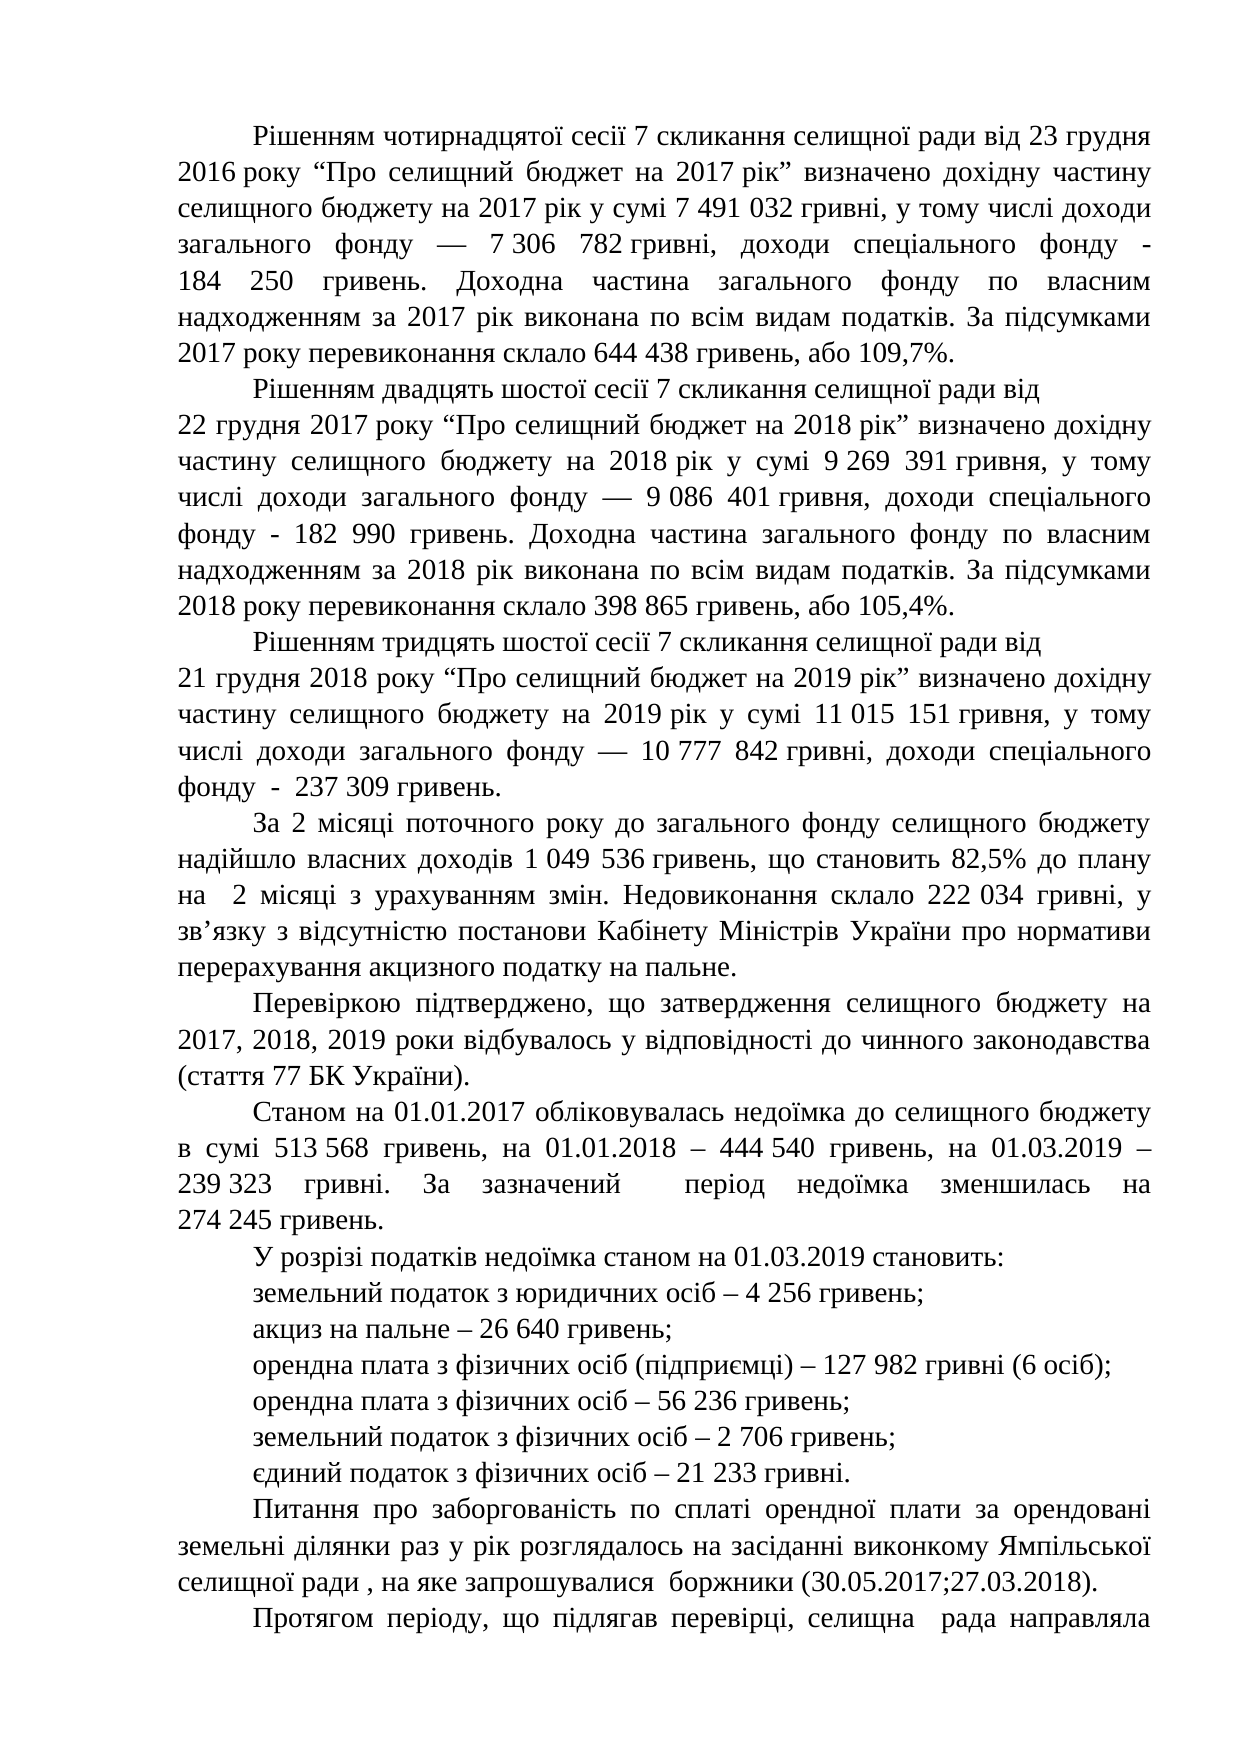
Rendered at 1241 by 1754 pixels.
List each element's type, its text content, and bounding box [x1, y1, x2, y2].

text У розрізі податків недоїмка станом на 01.03.2019 становить: [177, 1239, 1152, 1272]
text Питання про заборгованість по сплаті орендної плати за орендовані земельні ділянки раз у рік розглядалось на засіданні виконкому Ямпільської селищної ради , на яке запрошувалися боржники (30.05.2017;27.03.2018). [177, 1492, 1152, 1597]
text орендна плата з фізичних осіб (підприємці) – 127 982 гривні (6 осіб); [177, 1347, 1152, 1381]
text земельний податок з юридичних осіб – 4 256 гривень; [177, 1275, 1152, 1308]
text Перевіркою підтверджено, що затвердження селищного бюджету на 2017, 2018, 2019 роки відбувалось у відповідності до чинного законодавства (стаття 77 БК України). [177, 986, 1152, 1091]
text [177, 1600, 1152, 1634]
text Рішенням чотирнадцятої сесії 7 скликання селищної ради від 23 грудня 2016 року “Про селищний бюджет на 2017 рік” визначено дохідну частину селищного бюджету на 2017 рік у сумі 7 491 032 гривні, у тому числі доходи загального фонду — 7 306 782 гривні, доходи спеціального фонду - 184 250 гривень. Доходна частина загального фонду по власним надходженням за 2017 рік виконана по всім видам податків. За підсумками 2017 року перевиконання склало 644 438 гривень, або 109,7%. [177, 118, 1152, 368]
text орендна плата з фізичних осіб – 56 236 гривень; [177, 1383, 1152, 1417]
text За 2 місяці поточного року до загального фонду селищного бюджету надійшло власних доходів 1 049 536 гривень, що становить 82,5% до плану на 2 місяці з урахуванням змін. Недовиконання склало 222 034 гривні, у зв’язку з відсутністю постанови Кабінету Міністрів України про нормативи перерахування акцизного податку на пальне. [177, 805, 1152, 983]
text єдиний податок з фізичних осіб – 21 233 гривні. [177, 1456, 1152, 1489]
text земельний податок з фізичних осіб – 2 706 гривень; [177, 1419, 1152, 1453]
text Станом на 01.01.2017 обліковувалась недоїмка до селищного бюджету в сумі 513 568 гривень, на 01.01.2018 – 444 540 гривень, на 01.03.2019 – 239 323 гривні. За зазначений період недоїмка зменшилась на 274 245 гривень. [177, 1094, 1152, 1236]
text 22 грудня 2017 року “Про селищний бюджет на 2018 рік” визначено дохідну частину селищного бюджету на 2018 рік у сумі 9 269 391 гривня, у тому числі доходи загального фонду — 9 086 401 гривня, доходи спеціального фонду - 182 990 гривень. Доходна частина загального фонду по власним надходженням за 2018 рік виконана по всім видам податків. За підсумками 2018 року перевиконання склало 398 865 гривень, або 105,4%. [177, 407, 1152, 622]
text акциз на пальне – 26 640 гривень; [177, 1311, 1152, 1344]
text 21 грудня 2018 року “Про селищний бюджет на 2019 рік” визначено дохідну частину селищного бюджету на 2019 рік у сумі 11 015 151 гривня, у тому числі доходи загального фонду — 10 777 842 гривні, доходи спеціального фонду - 237 309 гривень. [177, 660, 1152, 802]
text Рішенням тридцять шостої сесії 7 скликання селищної ради від [177, 624, 1152, 658]
text Рішенням двадцять шостої сесії 7 скликання селищної ради від [177, 371, 1152, 405]
